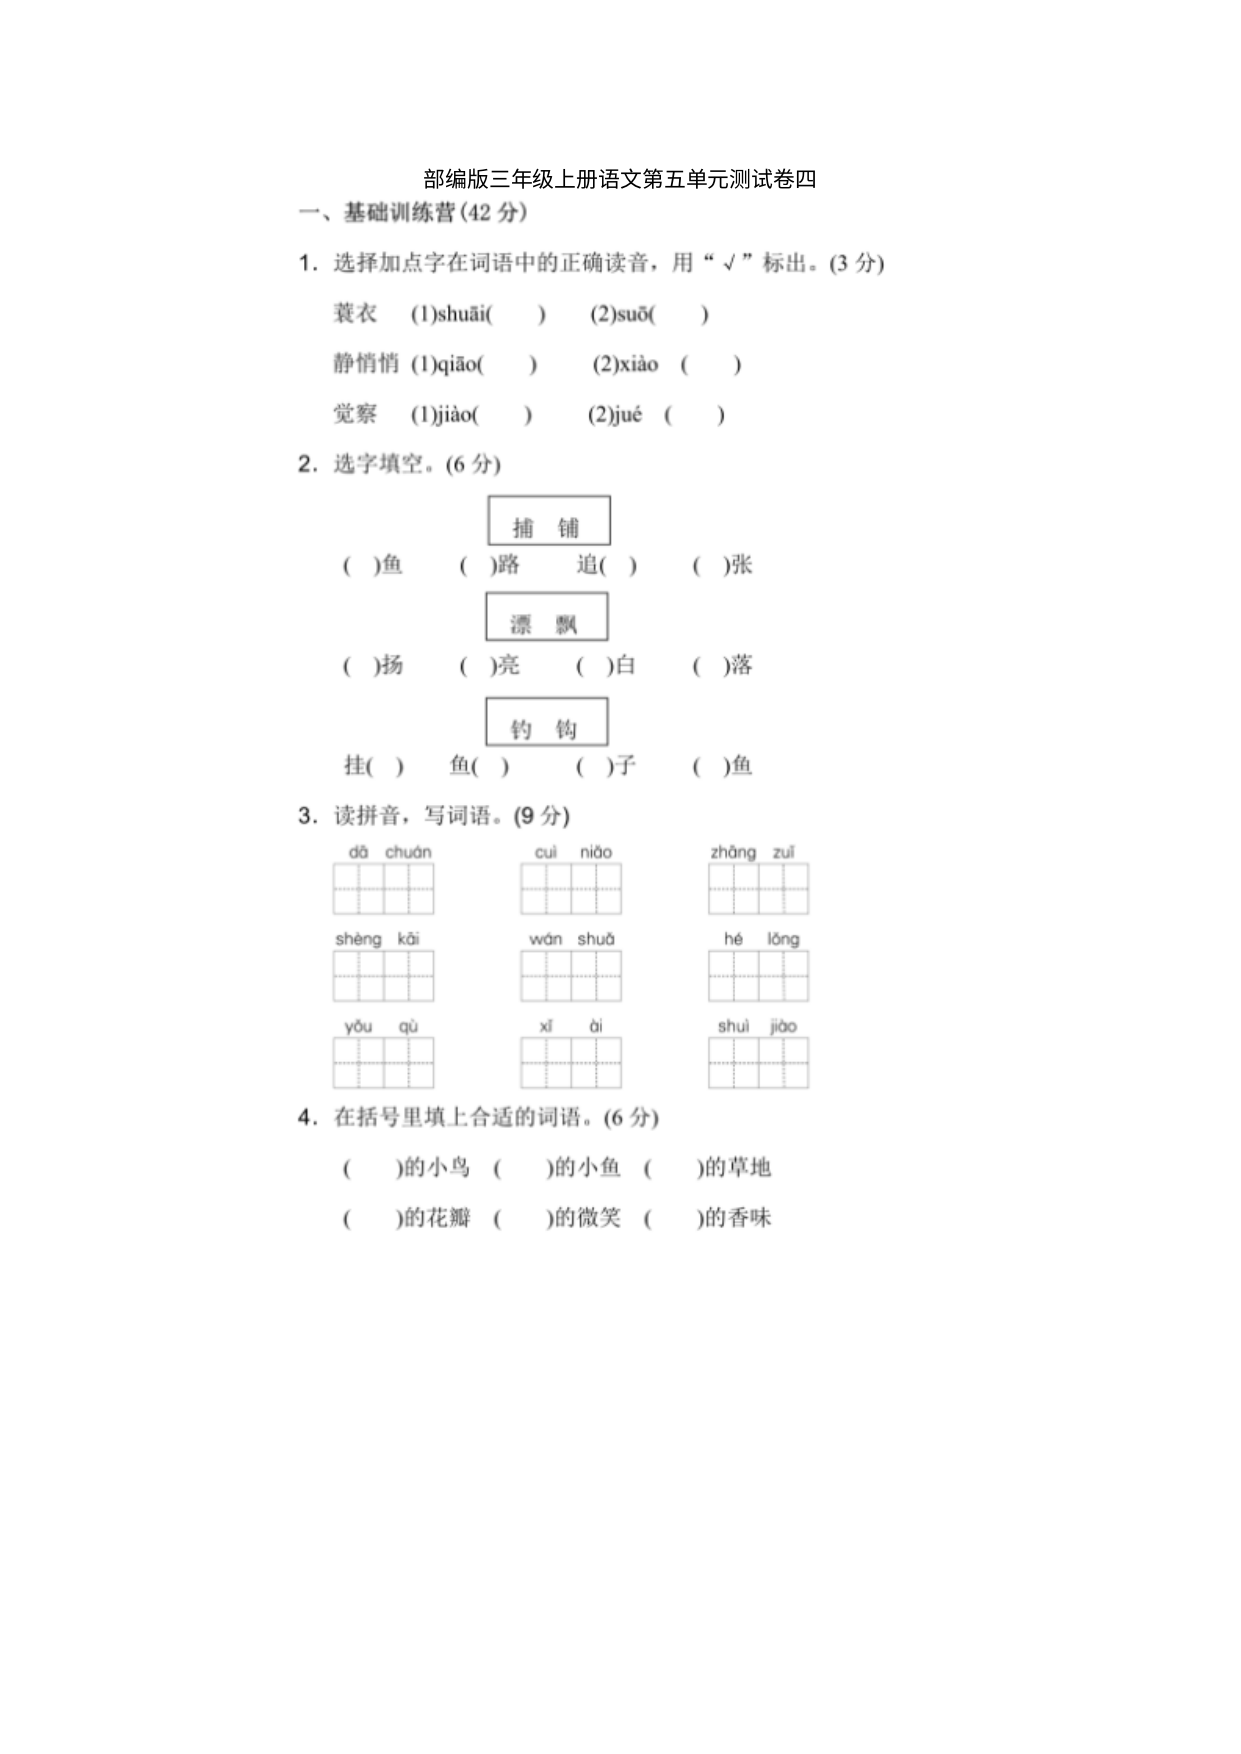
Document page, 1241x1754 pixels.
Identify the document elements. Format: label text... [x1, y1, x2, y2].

text 部编版三年级上册语文第五单元测试卷四 [187, 162, 1053, 194]
picture [242, 194, 998, 1267]
